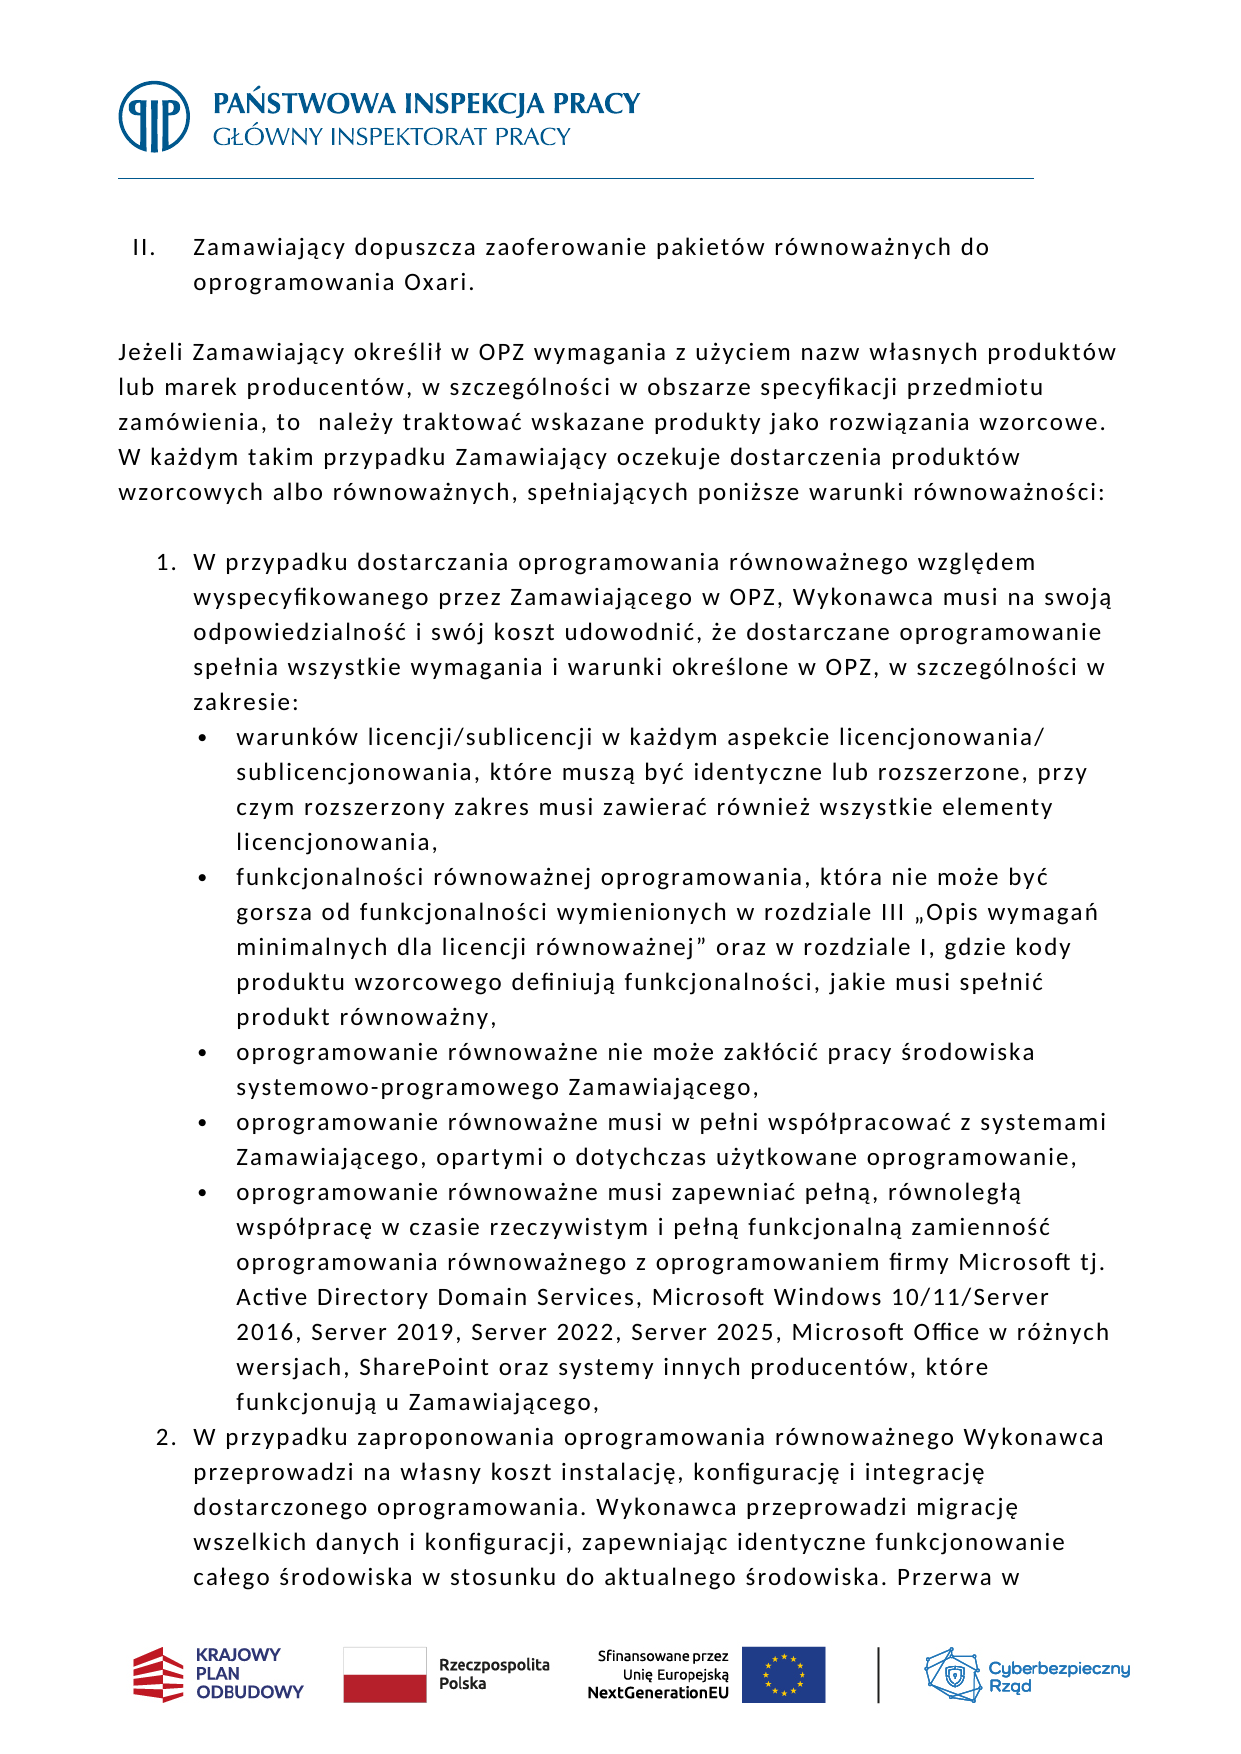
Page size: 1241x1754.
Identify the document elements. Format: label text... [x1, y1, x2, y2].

list oprogramowanie równoważne musi zapewniać pełną, równoległą współpracę w czasie rzeczywistym i pełną funkcjonalną zamienność oprogramowania równoważnego z oprogramowaniem firmy Microsoft tj. Active Directory Domain Services, Microsoft Windows 10/11/Server 2016, Server 2019, Server 2022, Server 2025, Microsoft Office w różnych wersjach, SharePoint oraz systemy innych producentów, które funkcjonują u Zamawiającego, [199, 1176, 1122, 1417]
list Zamawiający dopuszcza zaoferowanie pakietów równoważnych do oprogramowania Oxari. [156, 231, 1122, 297]
picture [118, 1631, 1147, 1718]
list funkcjonalności równoważnej oprogramowania, która nie może być gorsza od funkcjonalności wymienionych w rozdziale III „Opis wymagań minimalnych dla licencji równoważnej” oraz w rozdziale I, gdzie kody produktu wzorcowego definiują funkcjonalności, jakie musi spełnić produkt równoważny, [199, 861, 1122, 1032]
list W przypadku dostarczania oprogramowania równoważnego względem wyspecyfikowanego przez Zamawiającego w OPZ, Wykonawca musi na swoją odpowiedzialność i swój koszt udowodnić, że dostarczane oprogramowanie spełnia wszystkie wymagania i warunki określone w OPZ, w szczególności w zakresie: [156, 546, 1122, 717]
list oprogramowanie równoważne nie może zakłócić pracy środowiska systemowo-programowego Zamawiającego, [199, 1036, 1122, 1102]
list oprogramowanie równoważne musi w pełni współpracować z systemami Zamawiającego, opartymi o dotychczas użytkowane oprogramowanie, [199, 1106, 1122, 1172]
list warunków licencji/sublicencji w każdym aspekcie licencjonowania/ sublicencjonowania, które muszą być identyczne lub rozszerzone, przy czym rozszerzony zakres musi zawierać również wszystkie elementy licencjonowania, [199, 721, 1122, 857]
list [156, 1421, 1122, 1592]
text Jeżeli Zamawiający określił w OPZ wymagania z użyciem nazw własnych produktów lub marek producentów, w szczególności w obszarze specyfikacji przedmiotu zamówienia, to należy traktować wskazane produkty jako rozwiązania wzorcowe. W każdym takim przypadku Zamawiający oczekuje dostarczenia produktów wzorcowych albo równoważnych, spełniających poniższe warunki równoważności: [118, 336, 1122, 507]
